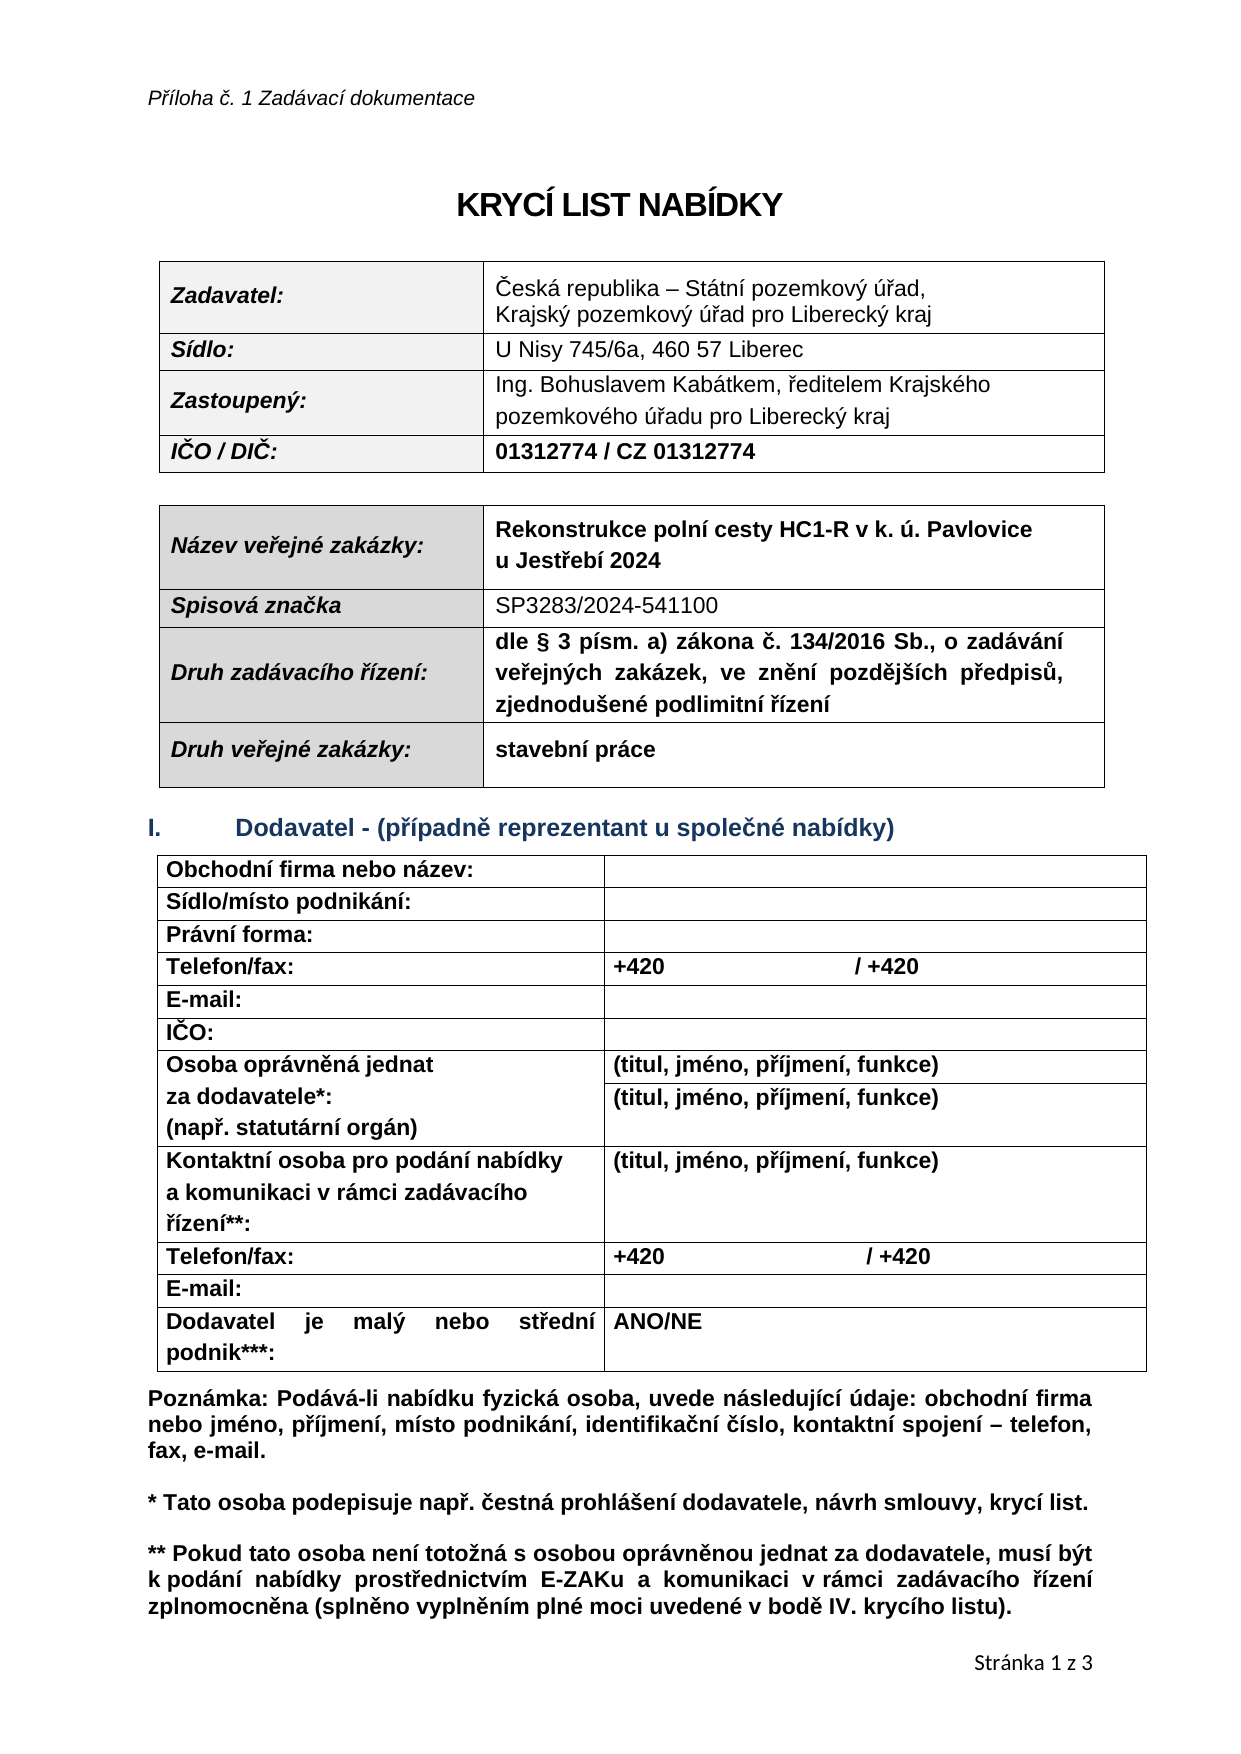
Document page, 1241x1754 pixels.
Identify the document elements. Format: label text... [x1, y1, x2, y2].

table_header Obchodní firma nebo název: [158, 856, 604, 887]
text * Tato osoba podepisuje např. čestná prohlášení dodavatele, návrh smlouvy, krycí list. [148, 1488, 1093, 1515]
table_cell SP3283/2024-541100 [484, 590, 1104, 627]
table_cell E-mail: [158, 986, 604, 1017]
table_cell Spisová značka [160, 590, 483, 627]
table_cell [605, 921, 1146, 952]
table_cell Dodavatel je malý nebo střední podnik***: [158, 1308, 604, 1371]
subtitle Dodavatel - (případně reprezentant u společné nabídky) [148, 813, 1093, 842]
table_header Název veřejné zakázky: [160, 506, 483, 589]
table_cell dle § 3 písm. a) zákona č. 134/2016 Sb., o zadávání veřejných zakázek, ve znění pozdějších předpisů, zjednodušené podlimitní řízení [484, 628, 1104, 722]
table_cell (titul, jméno, příjmení, funkce) [605, 1051, 1146, 1083]
title Krycí list nabídky [148, 185, 1093, 224]
table_cell [605, 1275, 1146, 1307]
table_cell Kontaktní osoba pro podání nabídky a komunikaci v rámci zadávacího řízení**: [158, 1147, 604, 1242]
table_cell [605, 888, 1146, 920]
table_cell (titul, jméno, příjmení, funkce) [605, 1147, 1146, 1242]
table_cell stavební práce [484, 723, 1104, 787]
table_cell Sídlo: [160, 334, 483, 370]
table_cell Osoba oprávněná jednat za dodavatele*: (např. statutární orgán) [158, 1051, 604, 1146]
table_cell U Nisy 745/6a, 460 57 Liberec [484, 334, 1104, 370]
table_header Česká republika – Státní pozemkový úřad, Krajský pozemkový úřad pro Liberecký kraj [484, 262, 1104, 333]
table_cell Právní forma: [158, 921, 604, 952]
text ** Pokud tato osoba není totožná s osobou oprávněnou jednat za dodavatele, musí být k podání nabídky prostřednictvím E-ZAKu a komunikaci v rámci zadávacího řízení zplnomocněna (splněno vyplněním plné moci uvedené v bodě IV. krycího listu). [148, 1540, 1093, 1619]
table_cell +420 / +420 [605, 953, 1146, 985]
table_cell 01312774 / CZ 01312774 [484, 436, 1104, 472]
table_header [605, 856, 1146, 887]
table_cell IČO: [158, 1019, 604, 1050]
table_cell Telefon/fax: [158, 953, 604, 985]
table_cell E-mail: [158, 1275, 604, 1307]
table_cell Zastoupený: [160, 371, 483, 434]
table_cell +420 / +420 [605, 1243, 1146, 1274]
table_cell IČO / DIČ: [160, 436, 483, 472]
table_cell Druh zadávacího řízení: [160, 628, 483, 722]
table_cell Ing. Bohuslavem Kabátkem, ředitelem Krajského pozemkového úřadu pro Liberecký kraj [484, 371, 1104, 434]
table_cell ANO/NE [605, 1308, 1146, 1371]
text Poznámka: Podává-li nabídku fyzická osoba, uvede následující údaje: obchodní firma nebo jméno, příjmení, místo podnikání, identifikační číslo, kontaktní spojení – telefon, fax, e-mail. [148, 1384, 1093, 1463]
table_cell (titul, jméno, příjmení, funkce) [605, 1084, 1146, 1146]
table_cell Sídlo/místo podnikání: [158, 888, 604, 920]
table_cell [605, 986, 1146, 1017]
table_cell Druh veřejné zakázky: [160, 723, 483, 787]
table_header Zadavatel: [160, 262, 483, 333]
table_cell [605, 1019, 1146, 1050]
table_header Rekonstrukce polní cesty HC1-R v k. ú. Pavlovice u Jestřebí 2024 [484, 506, 1104, 589]
table_cell Telefon/fax: [158, 1243, 604, 1274]
